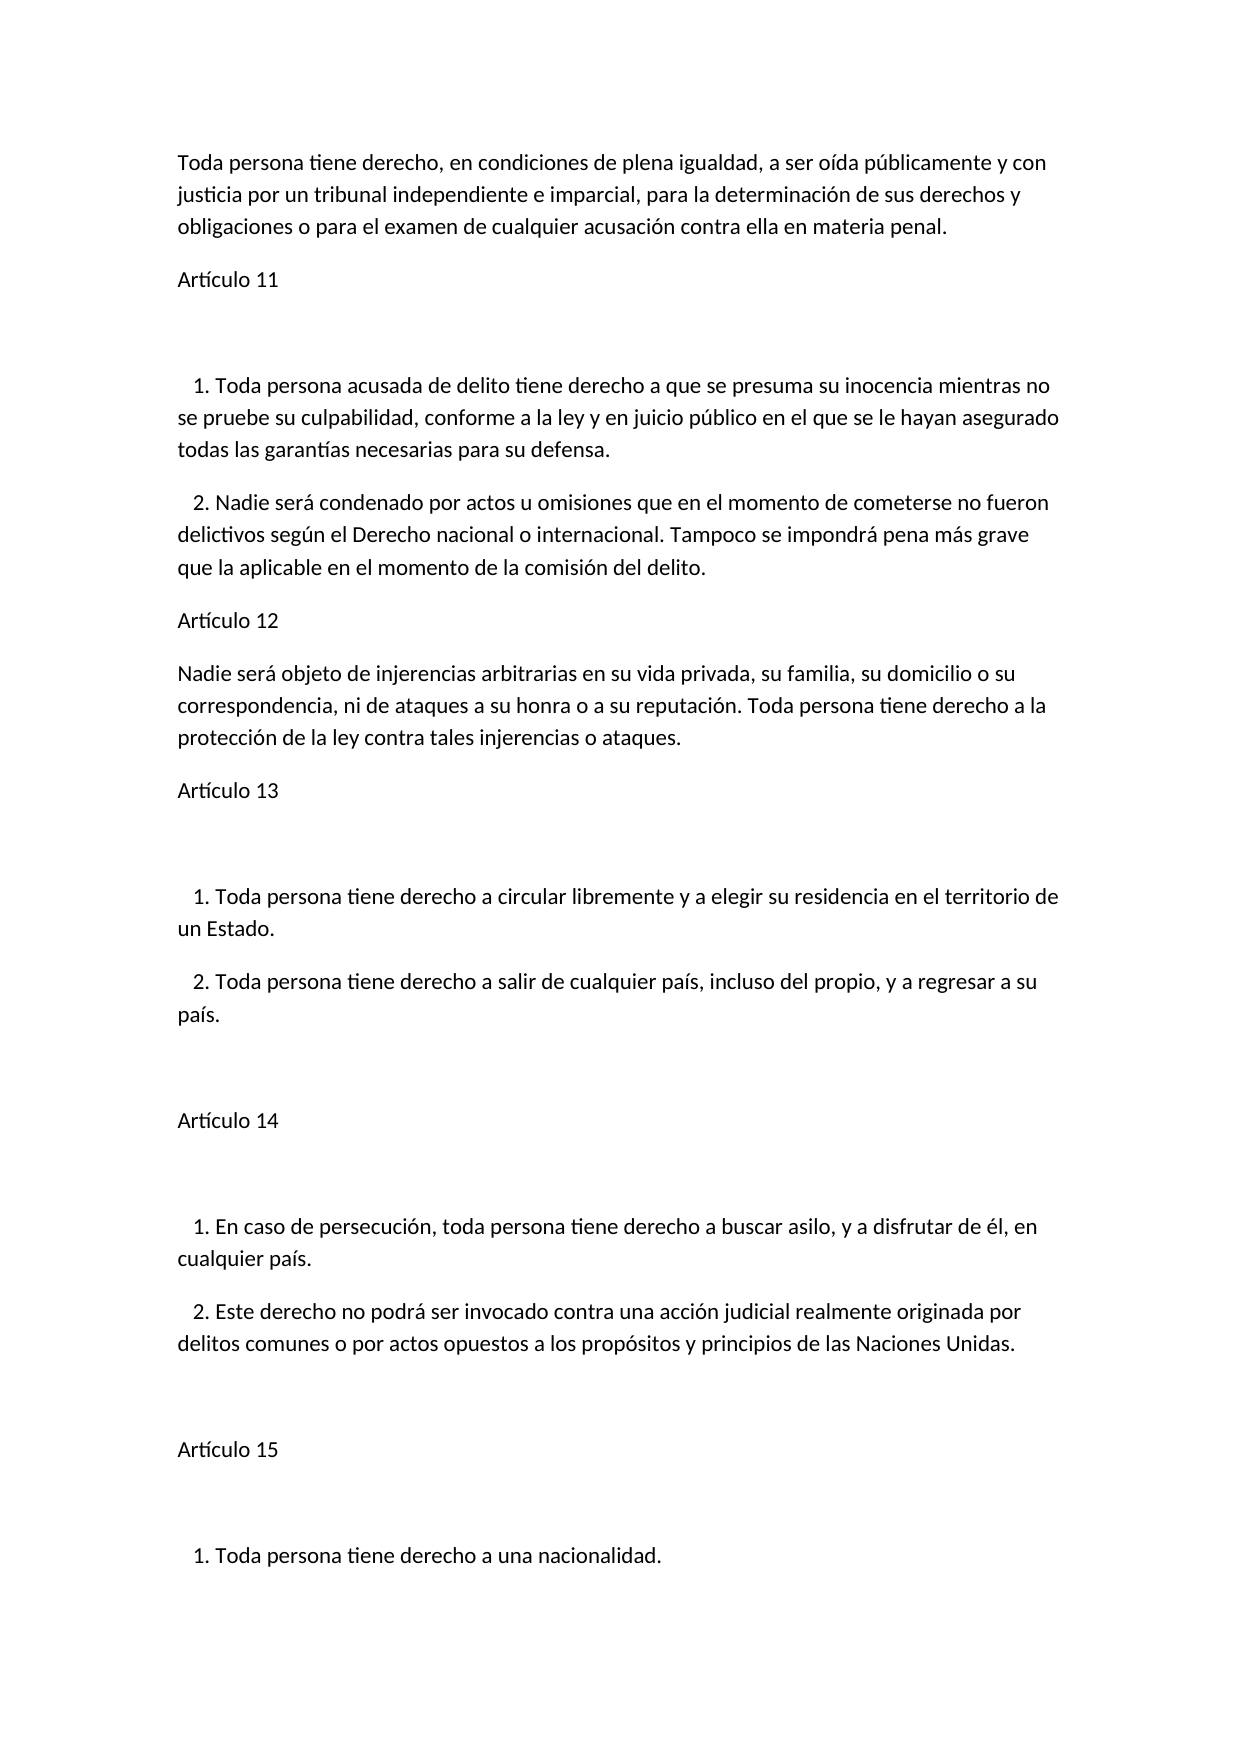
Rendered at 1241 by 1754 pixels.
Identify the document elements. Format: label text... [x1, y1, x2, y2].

text 2. Nadie será condenado por actos u omisiones que en el momento de cometerse no fueron delictivos según el Derecho nacional o internacional. Tampoco se impondrá pena más grave que la aplicable en el momento de la comisión del delito. [177, 488, 1063, 581]
text 2. Este derecho no podrá ser invocado contra una acción judicial realmente originada por delitos comunes o por actos opuestos a los propósitos y principios de las Naciones Unidas. [177, 1297, 1063, 1357]
text 1. En caso de persecución, toda persona tiene derecho a buscar asilo, y a disfrutar de él, en cualquier país. [177, 1212, 1063, 1272]
text Toda persona tiene derecho, en condiciones de plena igualdad, a ser oída públicamente y con justicia por un tribunal independiente e imparcial, para la determinación de sus derechos y obligaciones o para el examen de cualquier acusación contra ella en materia penal. [177, 148, 1063, 240]
text 1. Toda persona tiene derecho a una nacionalidad. [177, 1541, 1063, 1569]
text Artículo 13 [177, 776, 1063, 804]
text Nadie será objeto de injerencias arbitrarias en su vida privada, su familia, su domicilio o su correspondencia, ni de ataques a su honra o a su reputación. Toda persona tiene derecho a la protección de la ley contra tales injerencias o ataques. [177, 659, 1063, 751]
text 1. Toda persona acusada de delito tiene derecho a que se presuma su inocencia mientras no se pruebe su culpabilidad, conforme a la ley y en juicio público en el que se le hayan asegurado todas las garantías necesarias para su defensa. [177, 371, 1063, 463]
text Artículo 14 [177, 1106, 1063, 1134]
text Artículo 12 [177, 606, 1063, 634]
text Artículo 15 [177, 1435, 1063, 1463]
text 1. Toda persona tiene derecho a circular libremente y a elegir su residencia en el territorio de un Estado. [177, 882, 1063, 942]
text 2. Toda persona tiene derecho a salir de cualquier país, incluso del propio, y a regresar a su país. [177, 967, 1063, 1028]
text Artículo 11 [177, 265, 1063, 293]
